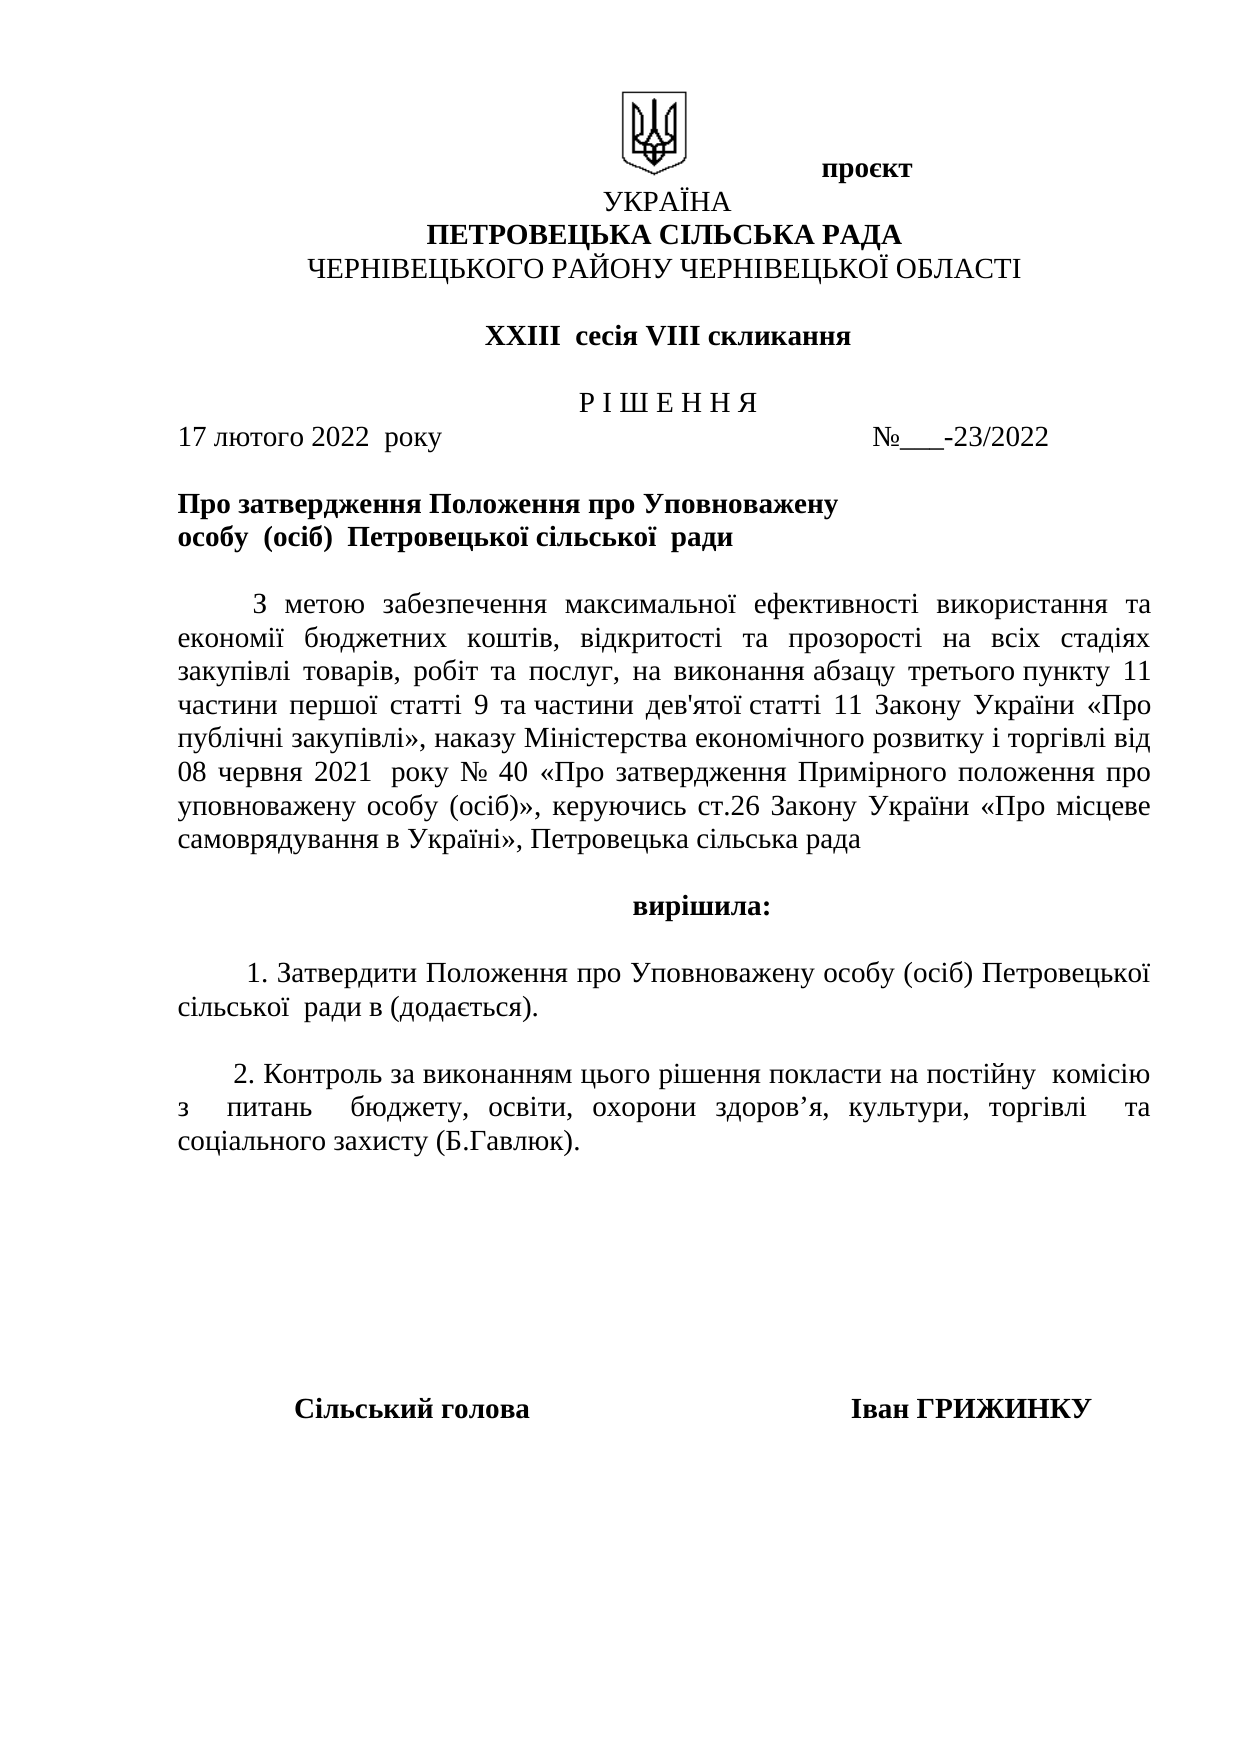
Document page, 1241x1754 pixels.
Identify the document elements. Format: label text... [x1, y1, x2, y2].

text УКРАЇНА [177, 184, 1157, 217]
text ЧЕРНІВЕЦЬКОГО РАЙОНУ ЧЕРНІВЕЦЬКОЇ ОБЛАСТІ [177, 251, 1152, 284]
text 17 лютого 2022 року №___-23/2022 [177, 419, 1152, 452]
text ПЕТРОВЕЦЬКА СІЛЬСЬКА РАДА [177, 217, 1152, 251]
text Про затвердження Положення про Уповноважену [177, 486, 1152, 519]
text Р І Ш Е Н Н Я [177, 385, 1152, 419]
text 2. Контроль за виконанням цього рішення покласти на постійну комісію з питань бюджету, освіти, охорони здоров’я, культури, торгівлі та соціального захисту (Б.Гавлюк). [177, 1056, 1152, 1157]
text 1. Затвердити Положення про Уповноважену особу (осіб) Петровецької сільської ради в (додається). [177, 955, 1152, 1022]
text ХХІІІ сесія VІIІ скликання [177, 318, 1152, 352]
text вирішила: [177, 888, 1152, 922]
text особу (осіб) Петровецької сільської ради [177, 519, 1152, 553]
text проєкт [177, 89, 1157, 184]
picture [618, 88, 690, 178]
text З метою забезпечення максимальної ефективності використання та економії бюджетних коштів, відкритості та прозорості на всіх стадіях закупівлі товарів, робіт та послуг, на виконання абзацу третього пункту 11 частини першої статті 9 та частини дев'ятої статті 11 Закону України «Про публічні закупівлі», наказу Міністерства економічного розвитку і торгівлі від 08 червня 2021 року № 40 «Про затвердження Примірного положення про уповноважену особу (осіб)», керуючись ст.26 Закону України «Про місцеве самоврядування в Україні», Петровецька сільська рада [177, 586, 1152, 855]
text Сільський голова Іван ГРИЖИНКУ [177, 1391, 1152, 1425]
